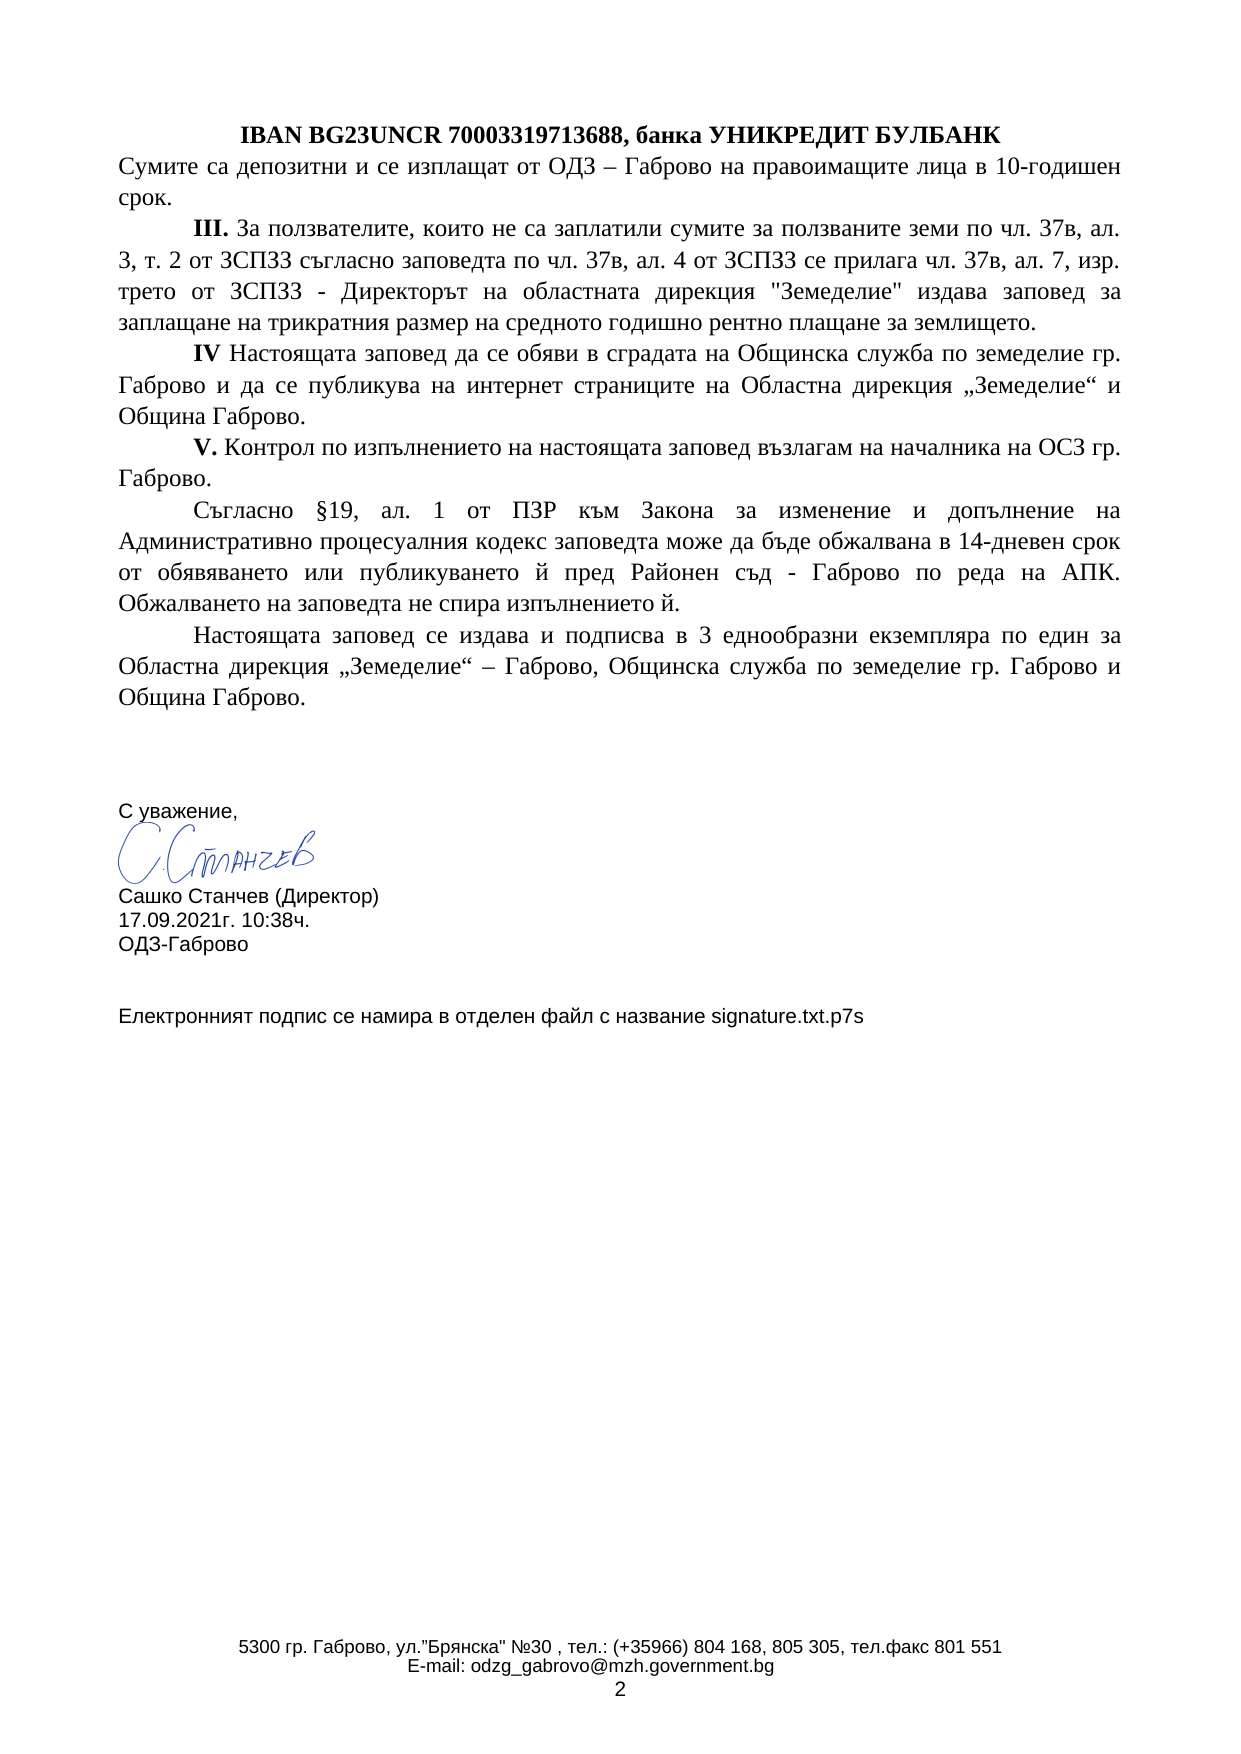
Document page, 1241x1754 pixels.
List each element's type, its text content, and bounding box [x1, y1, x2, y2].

text Съгласно §19, ал. 1 от ПЗР към Закона за изменение и допълнение на Административно процесуалния кодекс заповедта може да бъде обжалвана в 14-дневен срок от обявяването или публикуването й пред Районен съд - Габрово по реда на АПК. Обжалването на заповедта не спира изпълнението й. [118, 493, 1122, 618]
text V. Контрол по изпълнението на настоящата заповед възлагам на началника на ОСЗ гр. Габрово. [118, 431, 1122, 493]
text С уважение, Сашко Станчев (Директор) 17.09.2021г. 10:38ч. ОДЗ-Габрово Електронният подпис се намира в отделен файл с название signature.txt.p7s [118, 798, 1122, 1028]
text III. За ползвателите, които не са заплатили сумите за ползваните земи по чл. 37в, ал. 3, т. 2 от ЗСПЗЗ съгласно заповедта по чл. 37в, ал. 4 от ЗСПЗЗ се прилага чл. 37в, ал. 7, изр. трето от ЗСПЗЗ - Директорът на областната дирекция "Земеделие" издава заповед за заплащане на трикратния размер на средното годишно рентно плащане за землището. [118, 212, 1122, 337]
text IV Настоящата заповед да се обяви в сградата на Общинска служба по земеделие гр. Габрово и да се публикува на интернет страниците на Областна дирекция „Земеделие“ и Община Габрово. [118, 337, 1122, 431]
text Настоящата заповед се издава и подписва в 3 еднообразни екземпляра по един за Областна дирекция „Земеделие“ – Габрово, Общинска служба по земеделие гр. Габрово и Община Габрово. [118, 618, 1122, 712]
text IBAN BG23UNCR 70003319713688, банка УНИКРЕДИТ БУЛБАНК [118, 118, 1122, 149]
picture [118, 822, 315, 884]
text Сумите са депозитни и се изплащат от ОДЗ – Габрово на правоимащите лица в 10-годишен срок. [118, 149, 1122, 212]
